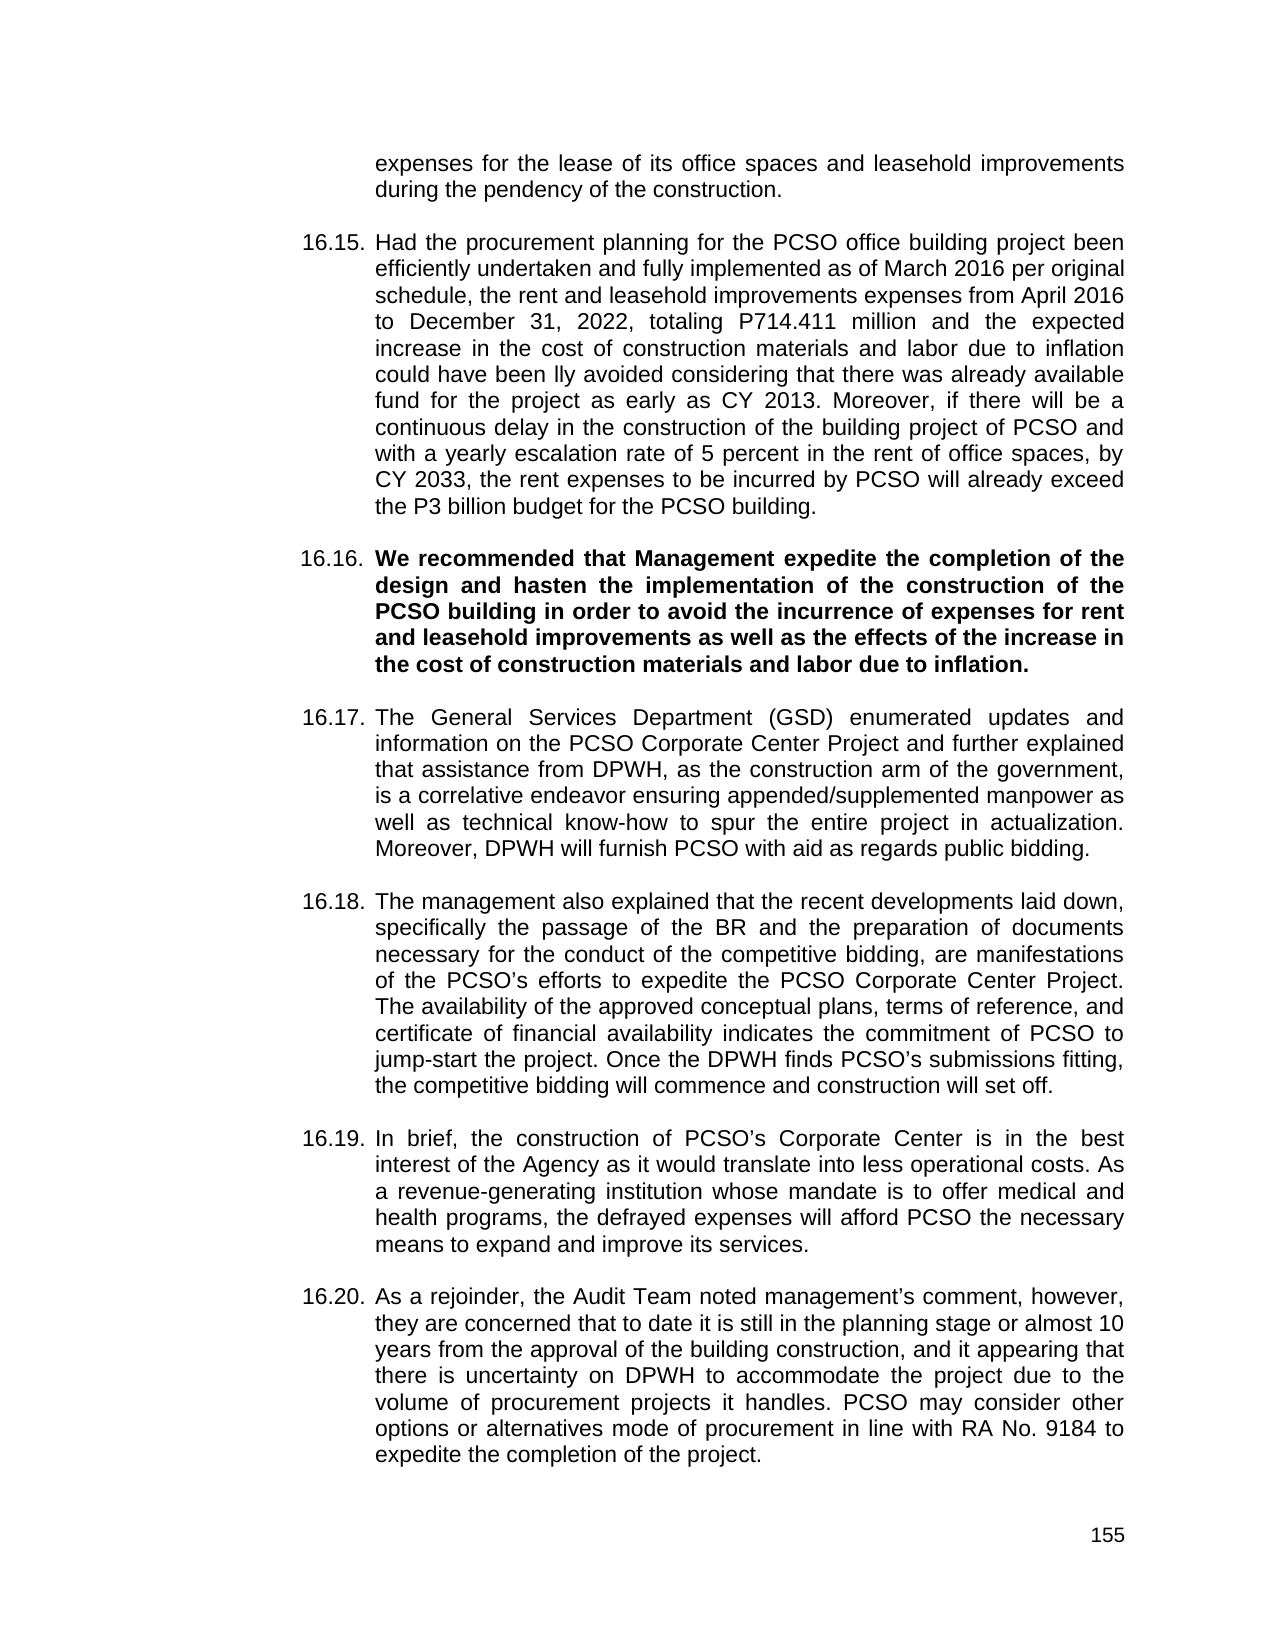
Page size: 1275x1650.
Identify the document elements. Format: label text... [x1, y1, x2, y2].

list Had the procurement planning for the PCSO office building project been efficiently undertaken and fully implemented as of March 2016 per original schedule, the rent and leasehold improvements expenses from April 2016 to December 31, 2022, totaling P714.411 million and the expected increase in the cost of construction materials and labor due to inflation could have been lly avoided considering that there was already available fund for the project as early as CY 2013. Moreover, if there will be a continuous delay in the construction of the building project of PCSO and with a yearly escalation rate of 5 percent in the rent of office spaces, by CY 2033, the rent expenses to be incurred by PCSO will already exceed the P3 billion budget for the PCSO building. [302, 229, 1125, 519]
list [302, 150, 1125, 203]
list As a rejoinder, the Audit Team noted management’s comment, however, they are concerned that to date it is still in the planning stage or almost 10 years from the approval of the building construction, and it appearing that there is uncertainty on DPWH to accommodate the project due to the volume of procurement projects it handles. PCSO may consider other options or alternatives mode of procurement in line with RA No. 9184 to expedite the completion of the project. [302, 1283, 1125, 1468]
list The General Services Department (GSD) enumerated updates and information on the PCSO Corporate Center Project and further explained that assistance from DPWH, as the construction arm of the government, is a correlative endeavor ensuring appended/supplemented manpower as well as technical know-how to spur the entire project in actualization. Moreover, DPWH will furnish PCSO with aid as regards public bidding. [302, 703, 1125, 862]
list We recommended that Management expedite the completion of the design and hasten the implementation of the construction of the PCSO building in order to avoid the incurrence of expenses for rent and leasehold improvements as well as the effects of the increase in the cost of construction materials and labor due to inflation. [300, 545, 1125, 677]
list In brief, the construction of PCSO’s Corporate Center is in the best interest of the Agency as it would translate into less operational costs. As a revenue-generating institution whose mandate is to offer medical and health programs, the defrayed expenses will afford PCSO the necessary means to expand and improve its services. [302, 1125, 1125, 1257]
list The management also explained that the recent developments laid down, specifically the passage of the BR and the preparation of documents necessary for the conduct of the competitive bidding, are manifestations of the PCSO’s efforts to expedite the PCSO Corporate Center Project. The availability of the approved conceptual plans, terms of reference, and certificate of financial availability indicates the commitment of PCSO to jump-start the project. Once the DPWH finds PCSO’s submissions fitting, the competitive bidding will commence and construction will set off. [302, 888, 1125, 1099]
